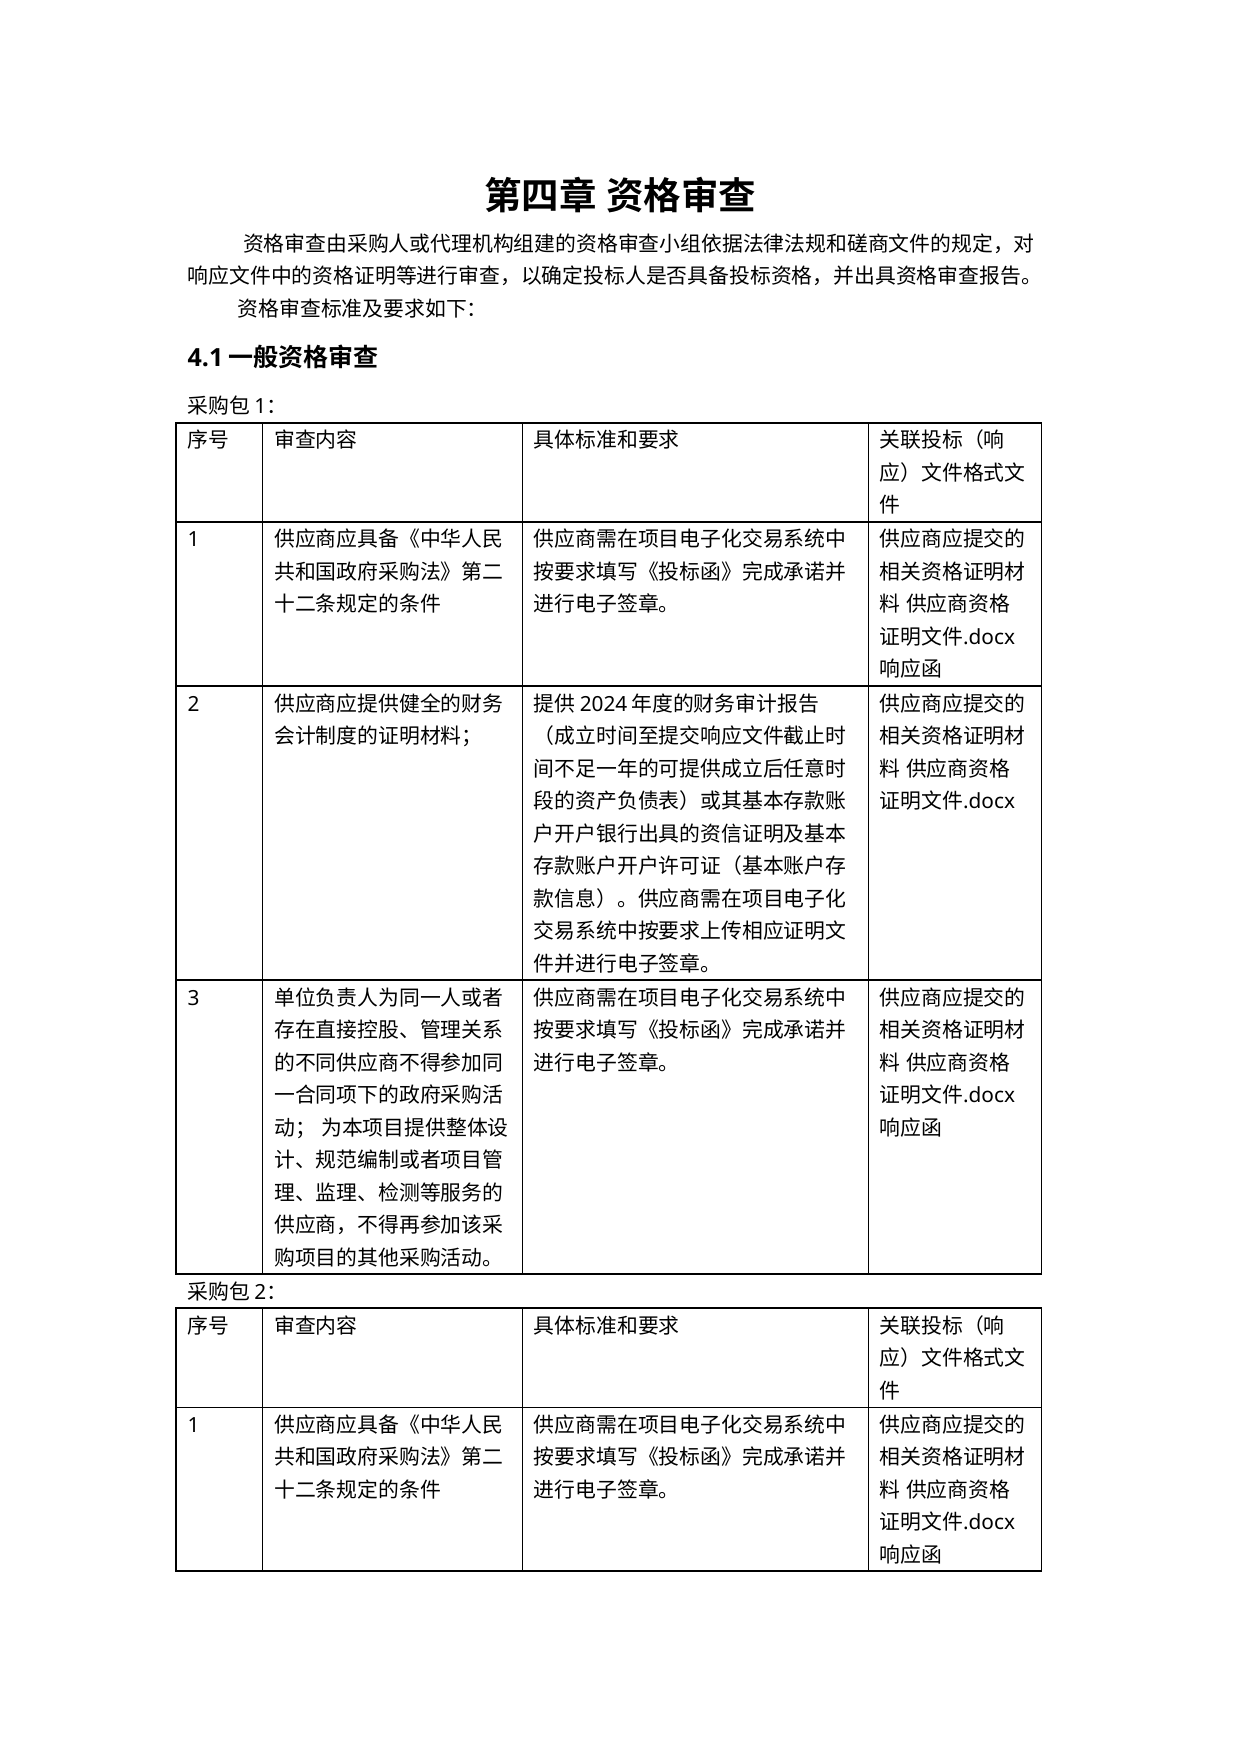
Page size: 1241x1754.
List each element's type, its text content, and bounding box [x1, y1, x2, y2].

table_header 序号 [177, 424, 262, 521]
table_header 审查内容 [263, 424, 522, 521]
table_cell 供应商应提交的相关资格证明材料 供应商资格证明文件.docx [869, 687, 1041, 979]
table_header 具体标准和要求 [523, 1309, 868, 1406]
table_cell 1 [177, 523, 262, 685]
table_header 具体标准和要求 [523, 424, 868, 521]
text 采购包2： [187, 1275, 1053, 1307]
table_cell 供应商应具备《中华人民共和国政府采购法》第二十二条规定的条件 [263, 1408, 522, 1570]
table_header 关联投标（响应）文件格式文件 [869, 1309, 1041, 1406]
table_cell 2 [177, 687, 262, 979]
text 资格审查标准及要求如下： [187, 292, 1053, 324]
table_header 审查内容 [263, 1309, 522, 1406]
table_cell 供应商需在项目电子化交易系统中按要求填写《投标函》完成承诺并进行电子签章。 [523, 1408, 868, 1570]
table_cell 单位负责人为同一人或者存在直接控股、管理关系的不同供应商不得参加同一合同项下的政府采购活动； 为本项目提供整体设计、规范编制或者项目管理、监理、检测等服务的供应商，不得再参加该采购项目的其他采购活动。 [263, 981, 522, 1273]
table_cell 供应商需在项目电子化交易系统中按要求填写《投标函》完成承诺并进行电子签章。 [523, 523, 868, 685]
text 采购包1： [187, 389, 1053, 422]
table_cell 1 [177, 1408, 262, 1570]
table_header 关联投标（响应）文件格式文件 [869, 424, 1041, 521]
text 资格审查由采购人或代理机构组建的资格审查小组依据法律法规和磋商文件的规定，对响应文件中的资格证明等进行审查，以确定投标人是否具备投标资格，并出具资格审查报告。 [187, 227, 1053, 292]
table_cell 供应商应具备《中华人民共和国政府采购法》第二十二条规定的条件 [263, 523, 522, 685]
table_cell 供应商应提交的相关资格证明材料 供应商资格证明文件.docx 响应函 [869, 523, 1041, 685]
table_cell 供应商应提交的相关资格证明材料 供应商资格证明文件.docx 响应函 [869, 1408, 1041, 1570]
table_cell 提供2024年度的财务审计报告（成立时间至提交响应文件截止时间不足一年的可提供成立后任意时段的资产负债表）或其基本存款账户开户银行出具的资信证明及基本存款账户开户许可证（基本账户存款信息）。供应商需在项目电子化交易系统中按要求上传相应证明文件并进行电子签章。 [523, 687, 868, 979]
text 第四章 资格审查 [187, 162, 1053, 227]
table_cell 供应商应提交的相关资格证明材料 供应商资格证明文件.docx 响应函 [869, 981, 1041, 1273]
text 4.1一般资格审查 [187, 324, 1053, 389]
table_cell 供应商应提供健全的财务会计制度的证明材料； [263, 687, 522, 979]
table_header 序号 [177, 1309, 262, 1406]
table_cell 3 [177, 981, 262, 1273]
table_cell 供应商需在项目电子化交易系统中按要求填写《投标函》完成承诺并进行电子签章。 [523, 981, 868, 1273]
